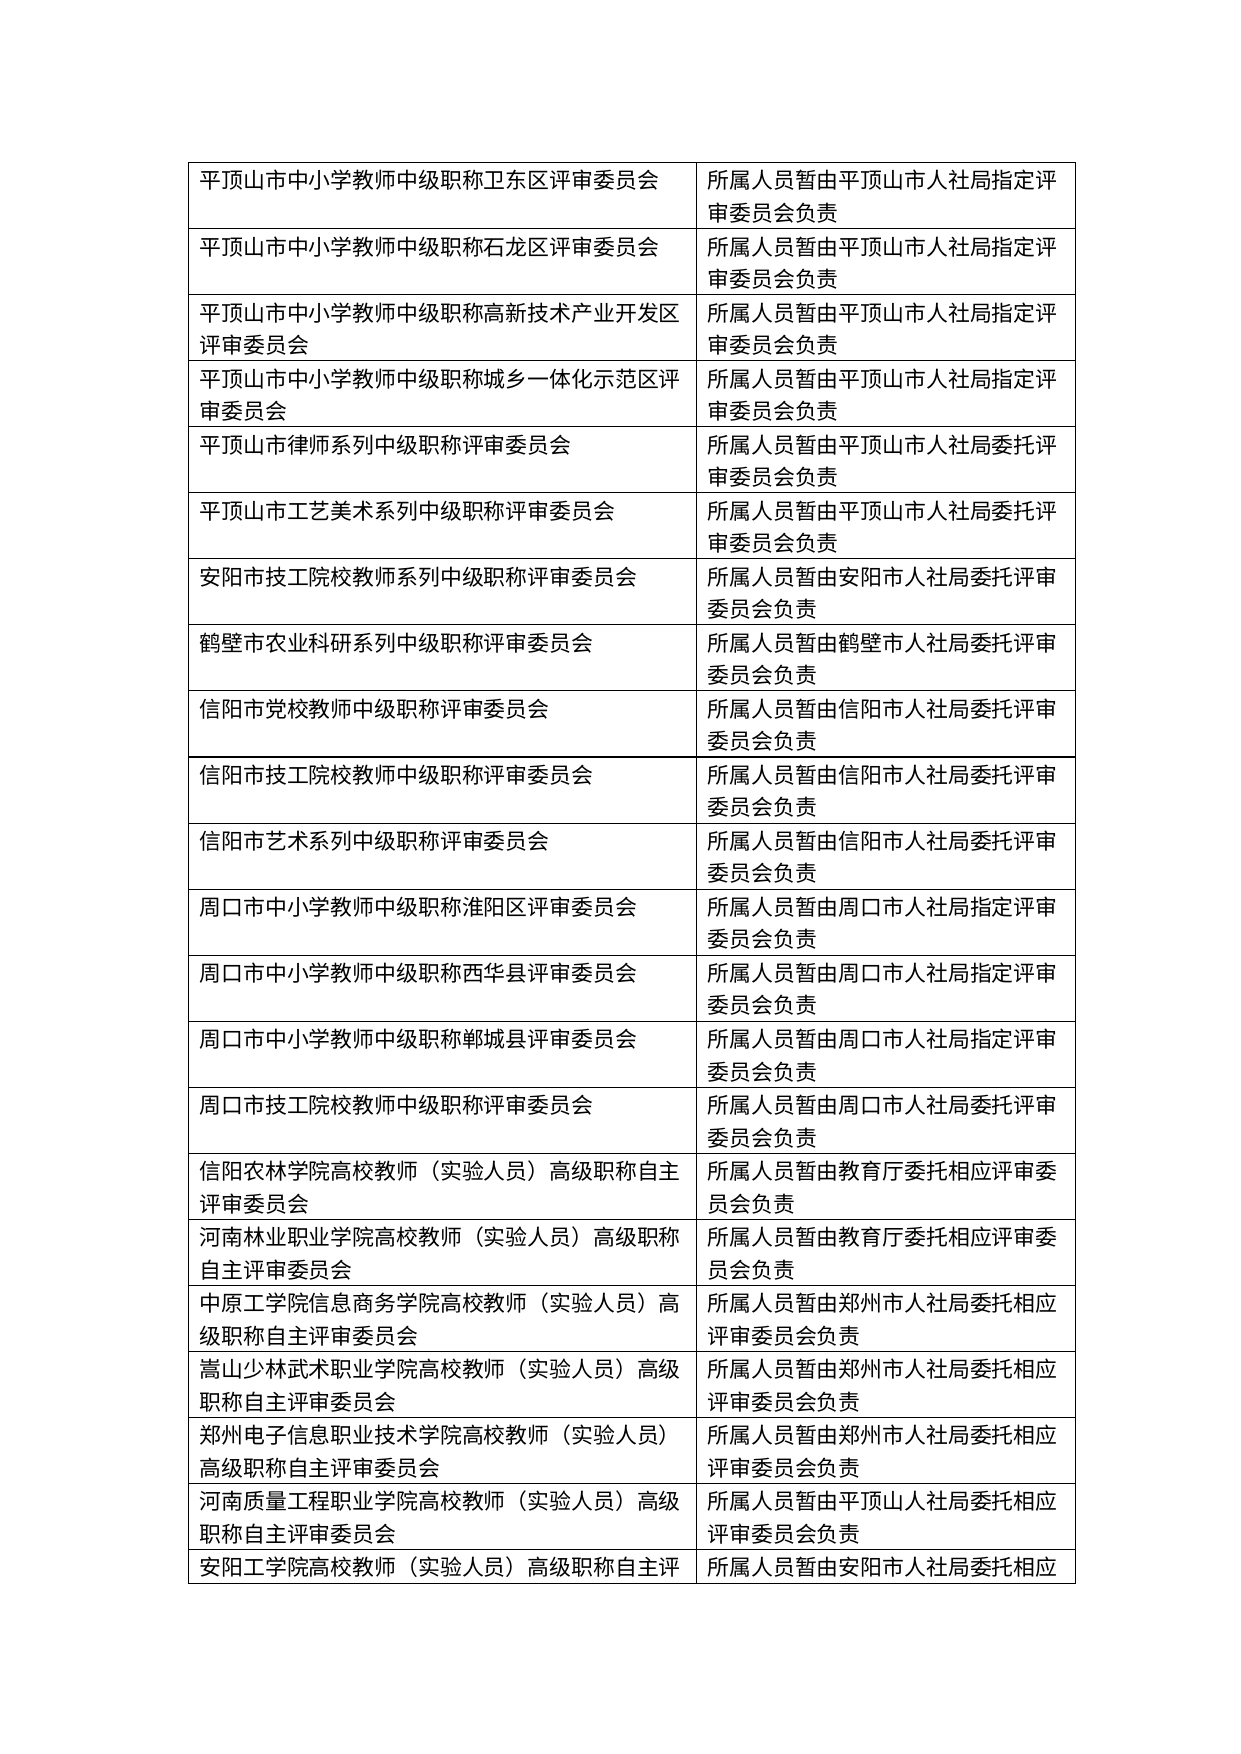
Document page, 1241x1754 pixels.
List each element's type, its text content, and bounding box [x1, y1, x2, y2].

table_cell 周口市中小学教师中级职称西华县评审委员会 [189, 956, 696, 1021]
table_cell 河南质量工程职业学院高校教师（实验人员）高级职称自主评审委员会 [189, 1484, 696, 1549]
table_cell 周口市技工院校教师中级职称评审委员会 [189, 1088, 696, 1153]
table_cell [189, 1550, 696, 1582]
table_cell 郑州电子信息职业技术学院高校教师（实验人员）高级职称自主评审委员会 [189, 1418, 696, 1483]
table_cell 所属人员暂由平顶山人社局委托相应评审委员会负责 [697, 1484, 1075, 1549]
table_cell 所属人员暂由郑州市人社局委托相应评审委员会负责 [697, 1286, 1075, 1351]
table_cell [697, 1550, 1075, 1582]
table_cell 平顶山市律师系列中级职称评审委员会 [189, 427, 696, 492]
table_cell 信阳市技工院校教师中级职称评审委员会 [189, 758, 696, 822]
table_cell 平顶山市中小学教师中级职称卫东区评审委员会 [189, 163, 696, 228]
table_cell 所属人员暂由教育厅委托相应评审委员会负责 [697, 1154, 1075, 1219]
table_cell 所属人员暂由周口市人社局指定评审委员会负责 [697, 1022, 1075, 1087]
table_cell 所属人员暂由平顶山市人社局委托评审委员会负责 [697, 427, 1075, 492]
table_cell 安阳市技工院校教师系列中级职称评审委员会 [189, 559, 696, 624]
table_cell 所属人员暂由平顶山市人社局指定评审委员会负责 [697, 361, 1075, 426]
table_cell 平顶山市中小学教师中级职称高新技术产业开发区评审委员会 [189, 295, 696, 360]
table_cell 嵩山少林武术职业学院高校教师（实验人员）高级职称自主评审委员会 [189, 1352, 696, 1417]
table_cell 所属人员暂由周口市人社局指定评审委员会负责 [697, 956, 1075, 1021]
table_cell 鹤壁市农业科研系列中级职称评审委员会 [189, 625, 696, 690]
table_cell 所属人员暂由周口市人社局委托评审委员会负责 [697, 1088, 1075, 1153]
table_cell 信阳农林学院高校教师（实验人员）高级职称自主评审委员会 [189, 1154, 696, 1219]
table_cell 所属人员暂由信阳市人社局委托评审委员会负责 [697, 691, 1075, 756]
table_cell 周口市中小学教师中级职称郸城县评审委员会 [189, 1022, 696, 1087]
table_cell 所属人员暂由安阳市人社局委托评审委员会负责 [697, 559, 1075, 624]
table_cell 所属人员暂由教育厅委托相应评审委员会负责 [697, 1220, 1075, 1285]
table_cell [697, 163, 1075, 228]
table_cell 所属人员暂由平顶山市人社局指定评审委员会负责 [697, 295, 1075, 360]
table_cell 所属人员暂由平顶山市人社局指定评审委员会负责 [697, 229, 1075, 294]
table_cell 周口市中小学教师中级职称淮阳区评审委员会 [189, 890, 696, 954]
table_cell 信阳市党校教师中级职称评审委员会 [189, 691, 696, 756]
table_cell 所属人员暂由平顶山市人社局委托评审委员会负责 [697, 493, 1075, 558]
table_cell 所属人员暂由鹤壁市人社局委托评审委员会负责 [697, 625, 1075, 690]
table_cell 所属人员暂由信阳市人社局委托评审委员会负责 [697, 824, 1075, 888]
table_cell 信阳市艺术系列中级职称评审委员会 [189, 824, 696, 888]
table_cell 所属人员暂由郑州市人社局委托相应评审委员会负责 [697, 1418, 1075, 1483]
table_cell 所属人员暂由信阳市人社局委托评审委员会负责 [697, 758, 1075, 822]
table_cell 中原工学院信息商务学院高校教师（实验人员）高级职称自主评审委员会 [189, 1286, 696, 1351]
table_cell 平顶山市中小学教师中级职称城乡一体化示范区评审委员会 [189, 361, 696, 426]
table_cell 河南林业职业学院高校教师（实验人员）高级职称自主评审委员会 [189, 1220, 696, 1285]
table_cell 平顶山市工艺美术系列中级职称评审委员会 [189, 493, 696, 558]
table_cell 平顶山市中小学教师中级职称石龙区评审委员会 [189, 229, 696, 294]
table_cell 所属人员暂由郑州市人社局委托相应评审委员会负责 [697, 1352, 1075, 1417]
table_cell 所属人员暂由周口市人社局指定评审委员会负责 [697, 890, 1075, 954]
